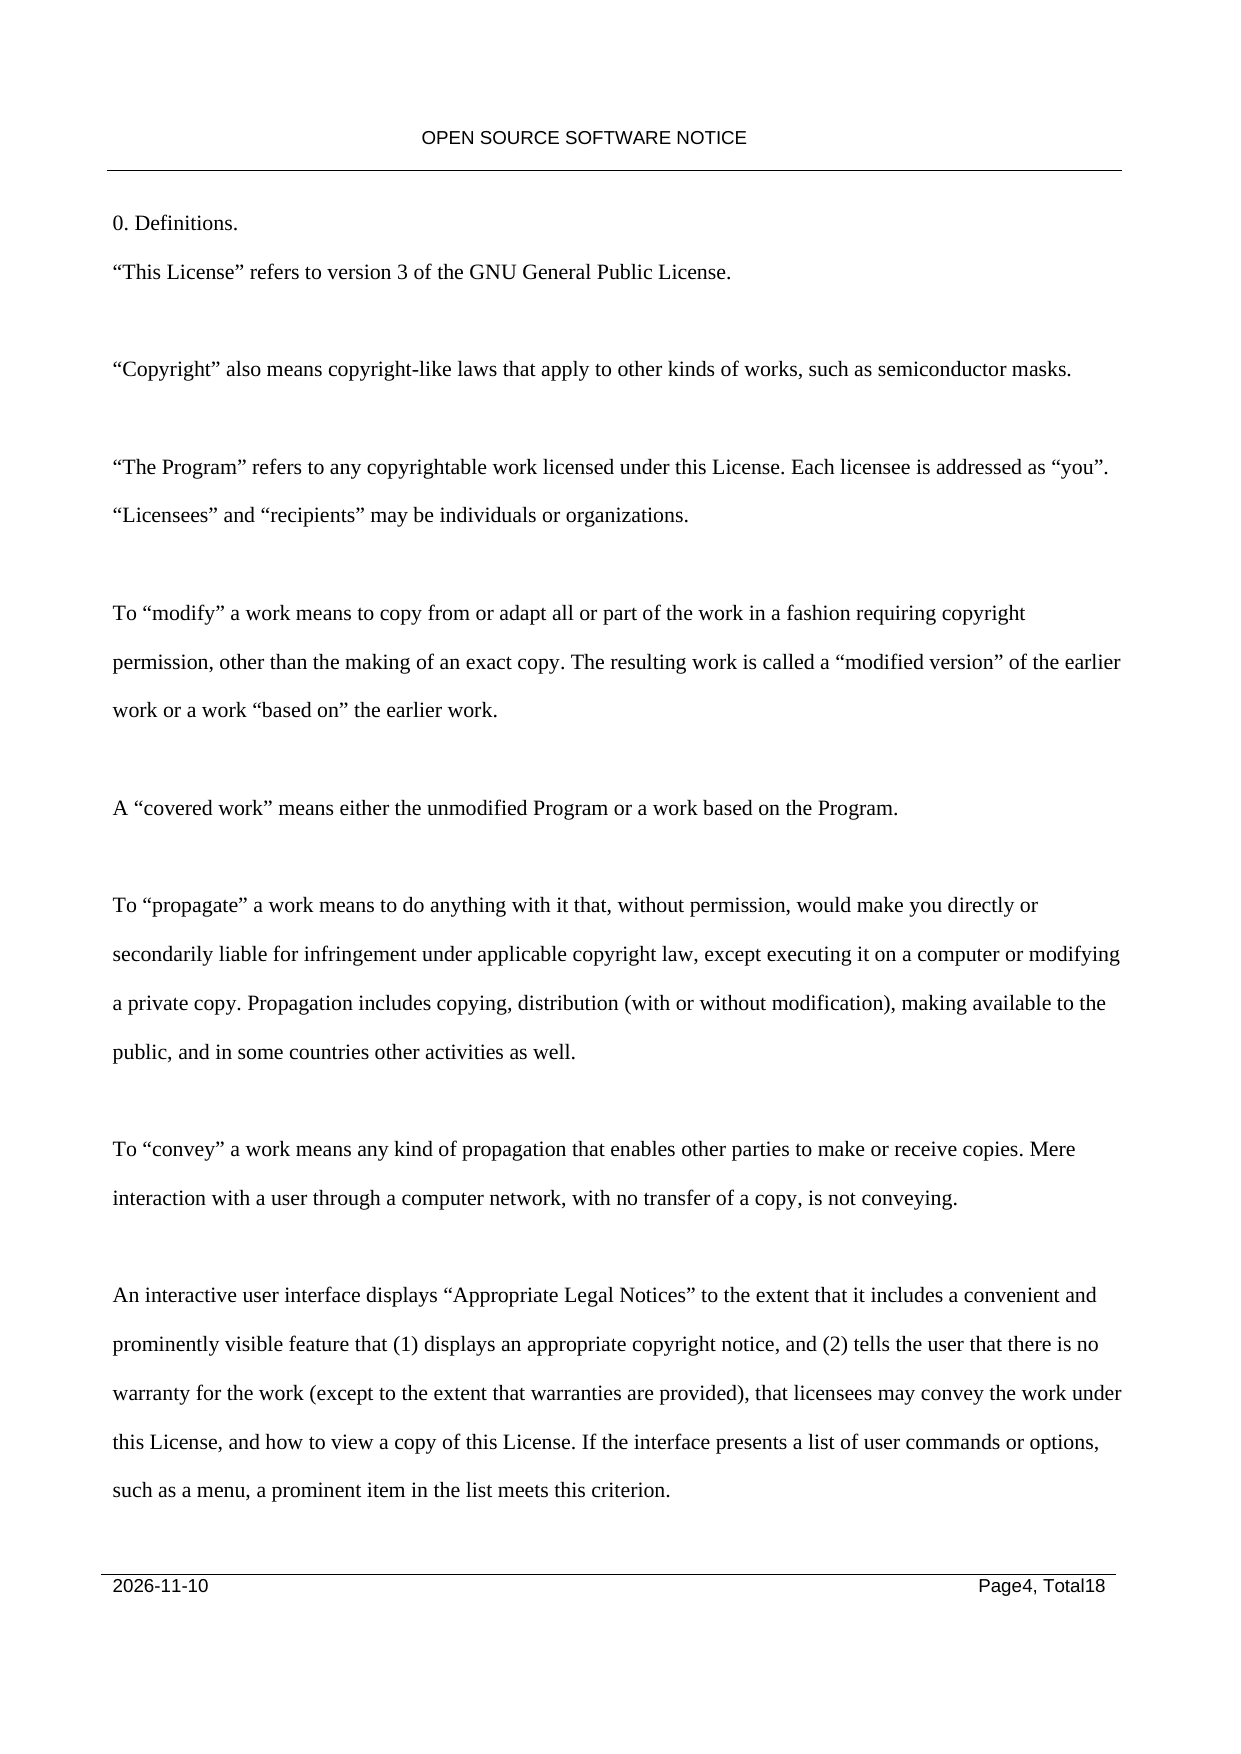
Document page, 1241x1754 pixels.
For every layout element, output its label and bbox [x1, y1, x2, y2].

text [112, 206, 1128, 1506]
